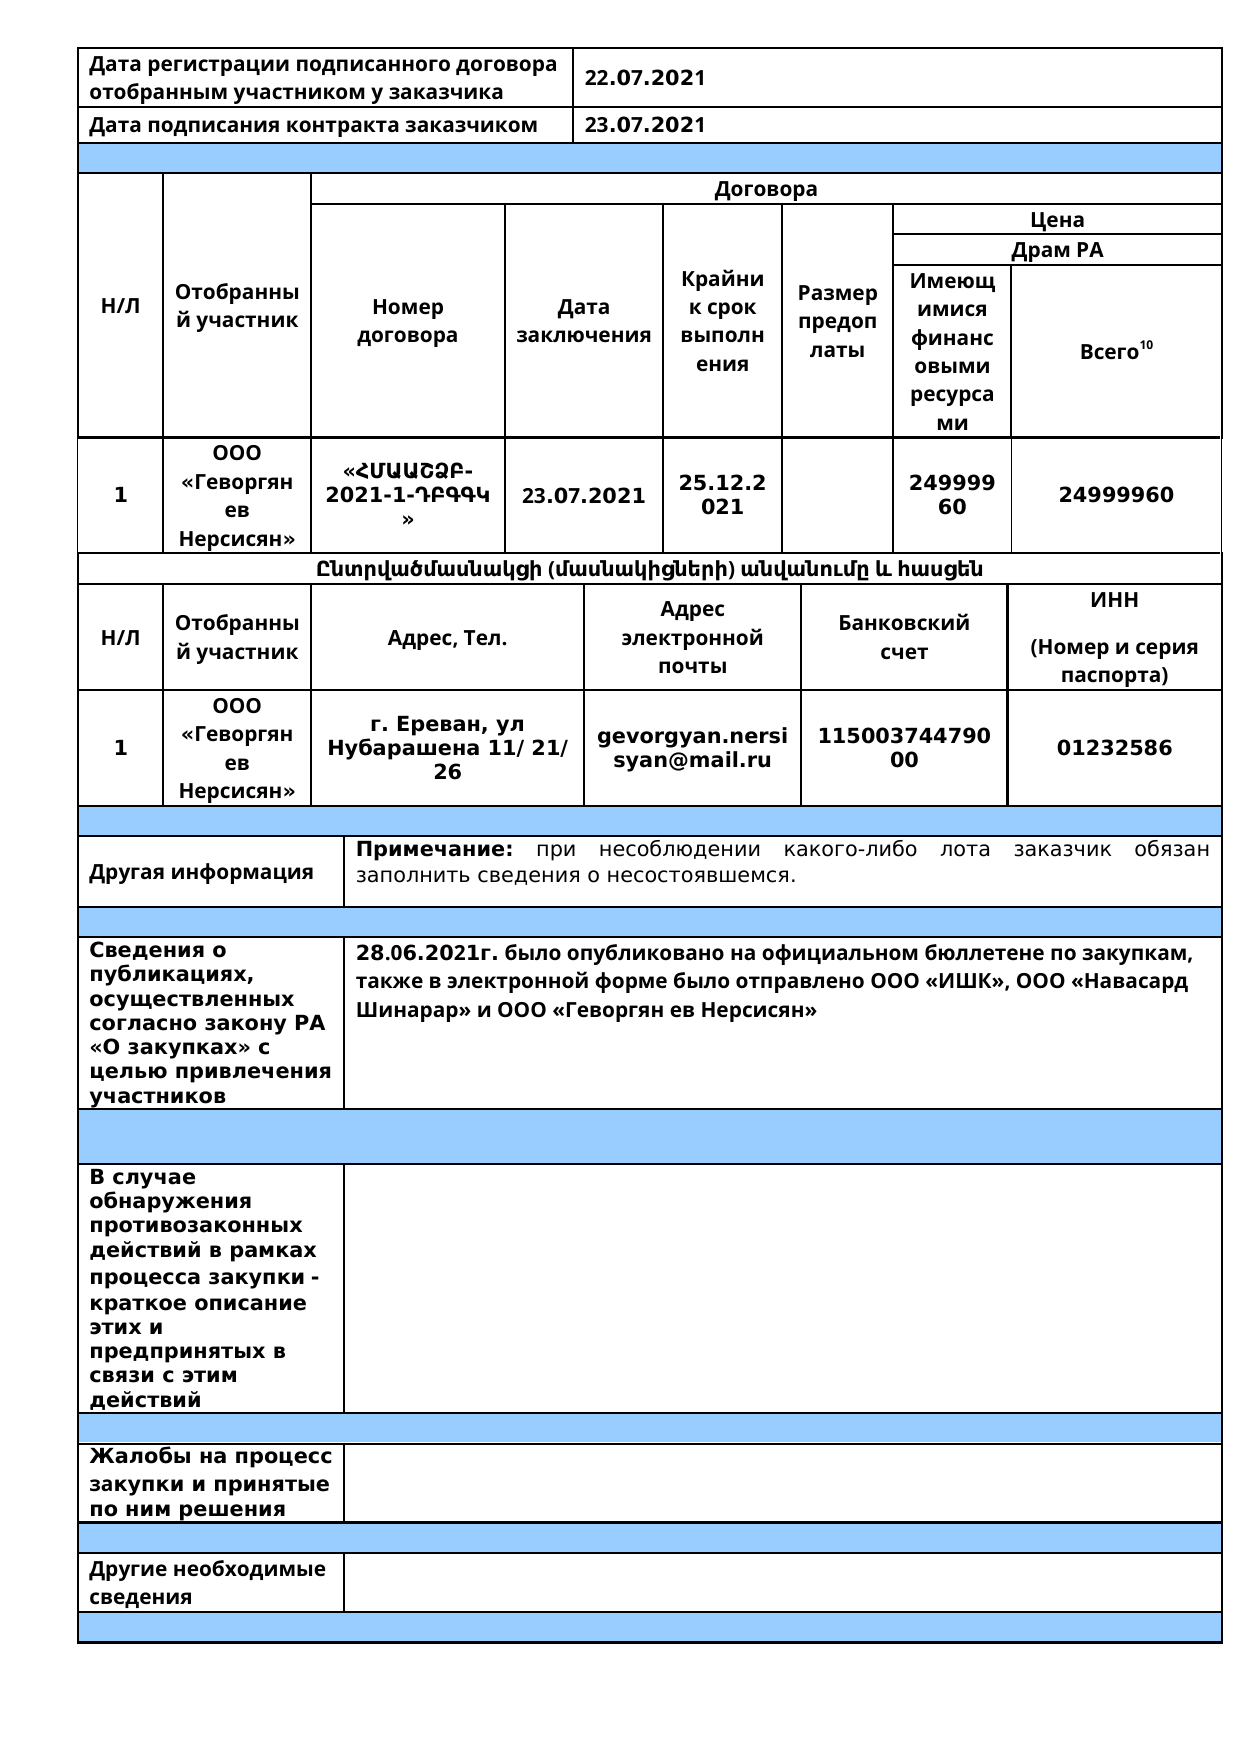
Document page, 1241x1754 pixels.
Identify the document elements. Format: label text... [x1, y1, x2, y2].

table_cell 24999960 [894, 439, 1011, 552]
table_cell 1 [79, 691, 162, 805]
table_cell [345, 1165, 1221, 1412]
table_cell [79, 1414, 1221, 1442]
table_cell [79, 908, 1221, 936]
table_cell Адрес, Тел. [312, 585, 583, 689]
table_cell [783, 439, 892, 552]
table_cell Размер предоплаты [783, 205, 892, 436]
table_cell Всего10 [1012, 266, 1221, 436]
table_cell [79, 1613, 1221, 1641]
table_cell Дата регистрации подписанного договора отобранным участником у заказчика [79, 49, 572, 106]
table_cell Отобранный участник [164, 585, 310, 689]
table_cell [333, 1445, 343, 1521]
table_cell 25.12.2021 [664, 439, 781, 552]
table_cell Имеющимися финансовыми ресурсами [894, 266, 1010, 436]
table_cell 1 [78, 439, 162, 552]
table_cell Отобранный участник [164, 174, 310, 436]
table_cell 23.07.2021 [574, 108, 1221, 142]
table_cell Дата подписания контракта заказчиком [79, 108, 572, 142]
table_cell Драм РА [894, 235, 1221, 264]
table_cell Н/Л [79, 585, 162, 689]
table_cell [345, 1554, 1221, 1611]
table_cell Адрес электронной почты [585, 585, 800, 689]
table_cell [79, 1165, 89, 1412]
table_cell Дата заключения [506, 205, 662, 436]
table_cell Ընտրվածմասնակցի (մասնակիցների) անվանումը և հասցեն [79, 552, 1221, 583]
table_cell [345, 1445, 1221, 1521]
table_cell Другая информация [79, 837, 343, 906]
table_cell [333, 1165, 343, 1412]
table_cell Примечание: при несоблюдении какого-либо лота заказчик обязан заполнить сведения о несостоявшемся. [345, 837, 1221, 906]
table_cell [79, 1524, 1221, 1552]
table_cell ИНН (Номер и серия паспорта) [1009, 585, 1221, 689]
table_cell [79, 1110, 1221, 1163]
table_cell 28.06.2021г. было опубликовано на официальном бюллетене по закупкам, также в электронной форме было отправлено ООО «ИШК», ООО «Навасард Шинарар» и ООО «Геворгян ев Нерсисян» [345, 938, 1221, 1108]
table_cell 24999960 [1012, 436, 1221, 552]
table_cell Договора [312, 174, 1221, 203]
table_cell 01232586 [1009, 691, 1221, 805]
table_cell Номер договора [312, 205, 504, 436]
table_cell ООО «Геворгян ев Нерсисян» [164, 691, 310, 805]
table_cell 22.07.2021 [574, 49, 1221, 106]
table_cell Цена [894, 205, 1221, 233]
table_cell Сведения о публикациях, осуществленных согласно закону РА «О закупках» с целью привлечения участников [79, 938, 343, 1108]
table_cell gevorgyan.nersisyan@mail.ru [585, 691, 800, 805]
table_cell «ՀՄԱԱՇՁԲ-2021-1-ԴԲԳԳԿ » [312, 439, 504, 552]
table_cell 23.07.2021 [506, 439, 662, 552]
table_cell 11500374479000 [802, 691, 1006, 805]
table_cell Банковский счет [802, 585, 1006, 689]
table_cell Крайник срок выполнения [664, 205, 781, 436]
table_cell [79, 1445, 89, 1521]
table_cell Н/Л [79, 174, 162, 436]
table_cell [79, 807, 1221, 835]
table_cell [79, 144, 1221, 172]
table_cell г. Ереван, ул Нубарашена 11/ 21/ 26 [312, 691, 583, 805]
table_cell ООО «Геворгян ев Нерсисян» [164, 439, 310, 552]
